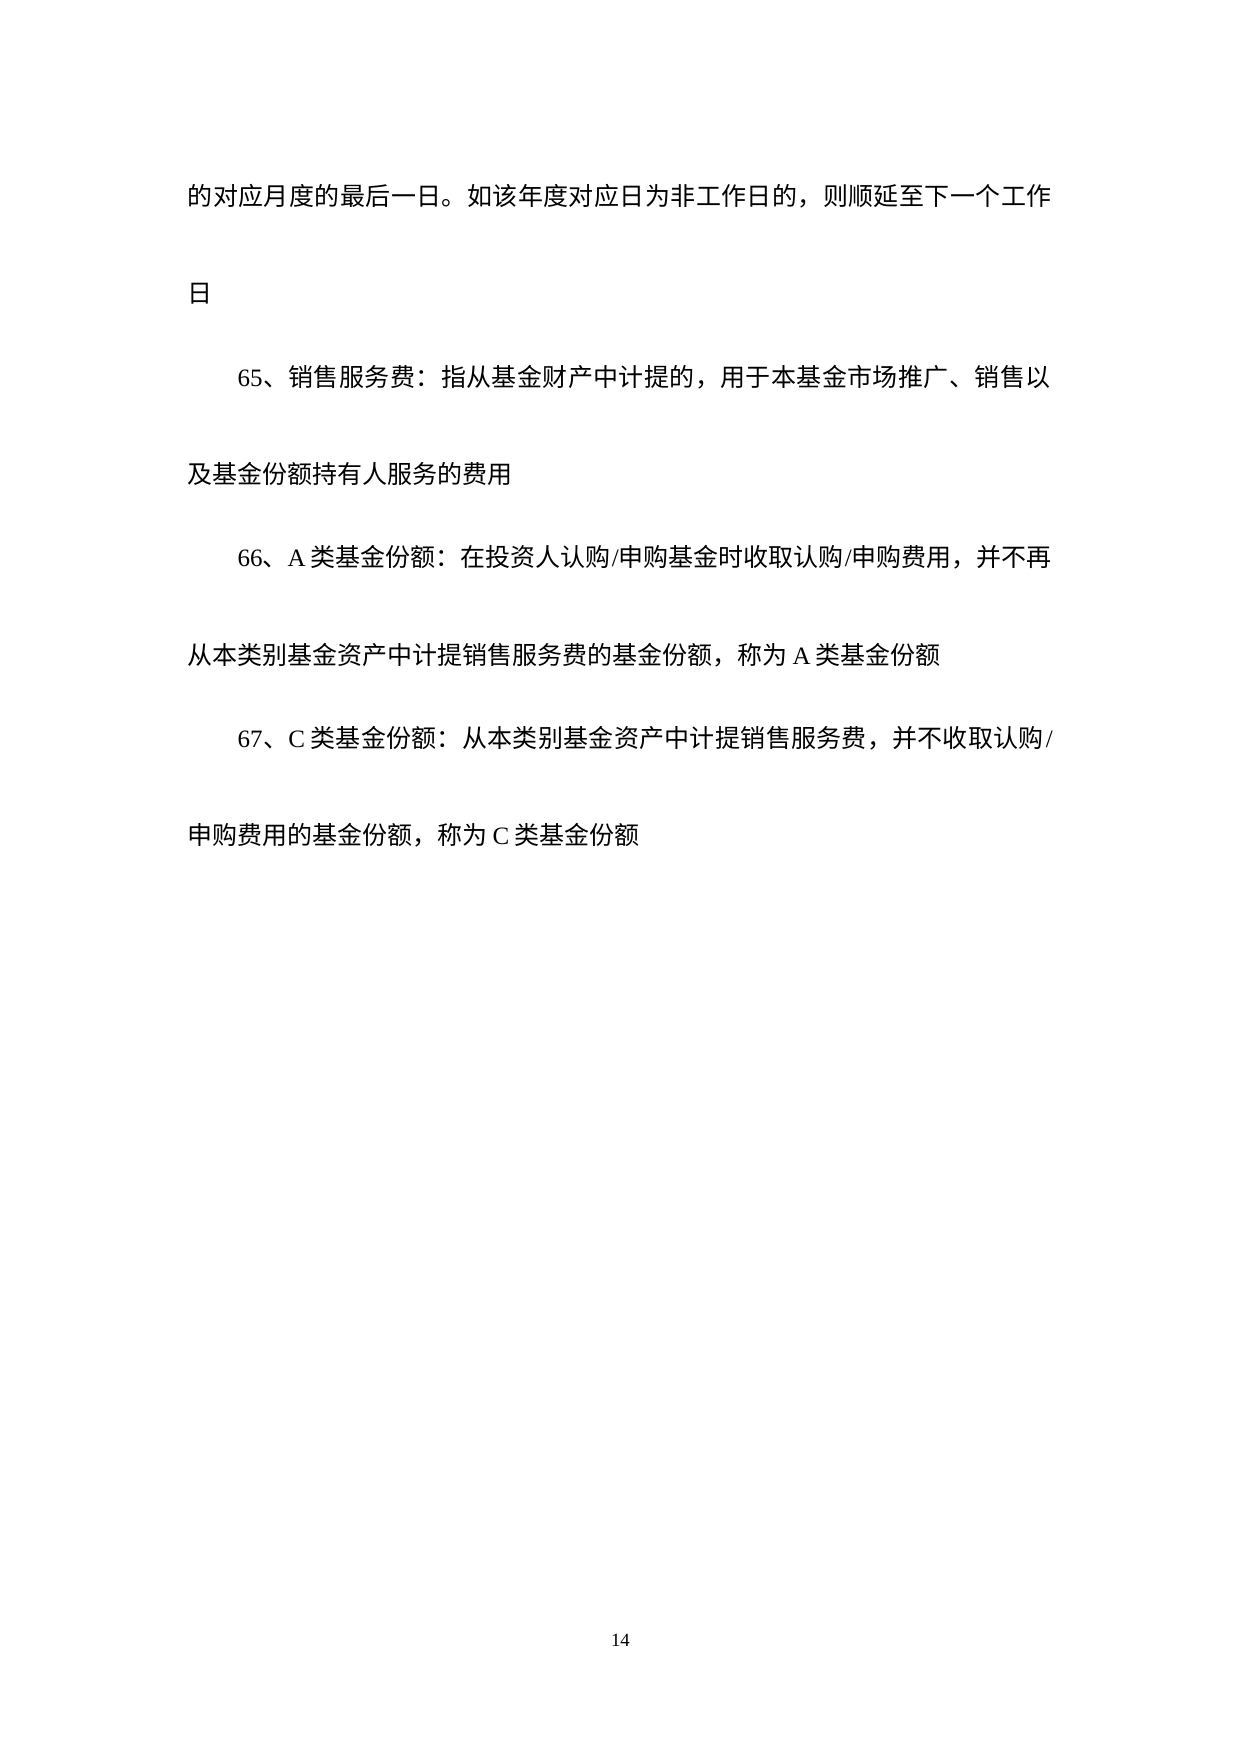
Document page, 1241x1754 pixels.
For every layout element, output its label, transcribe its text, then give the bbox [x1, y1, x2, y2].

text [187, 162, 1053, 324]
text 66、A类基金份额：在投资人认购/申购基金时收取认购/申购费用，并不再从本类别基金资产中计提销售服务费的基金份额，称为A类基金份额 [187, 523, 1053, 686]
text 65、销售服务费：指从基金财产中计提的，用于本基金市场推广、销售以及基金份额持有人服务的费用 [187, 343, 1053, 505]
text 67、C类基金份额：从本类别基金资产中计提销售服务费，并不收取认购/申购费用的基金份额，称为C类基金份额 [187, 704, 1053, 866]
